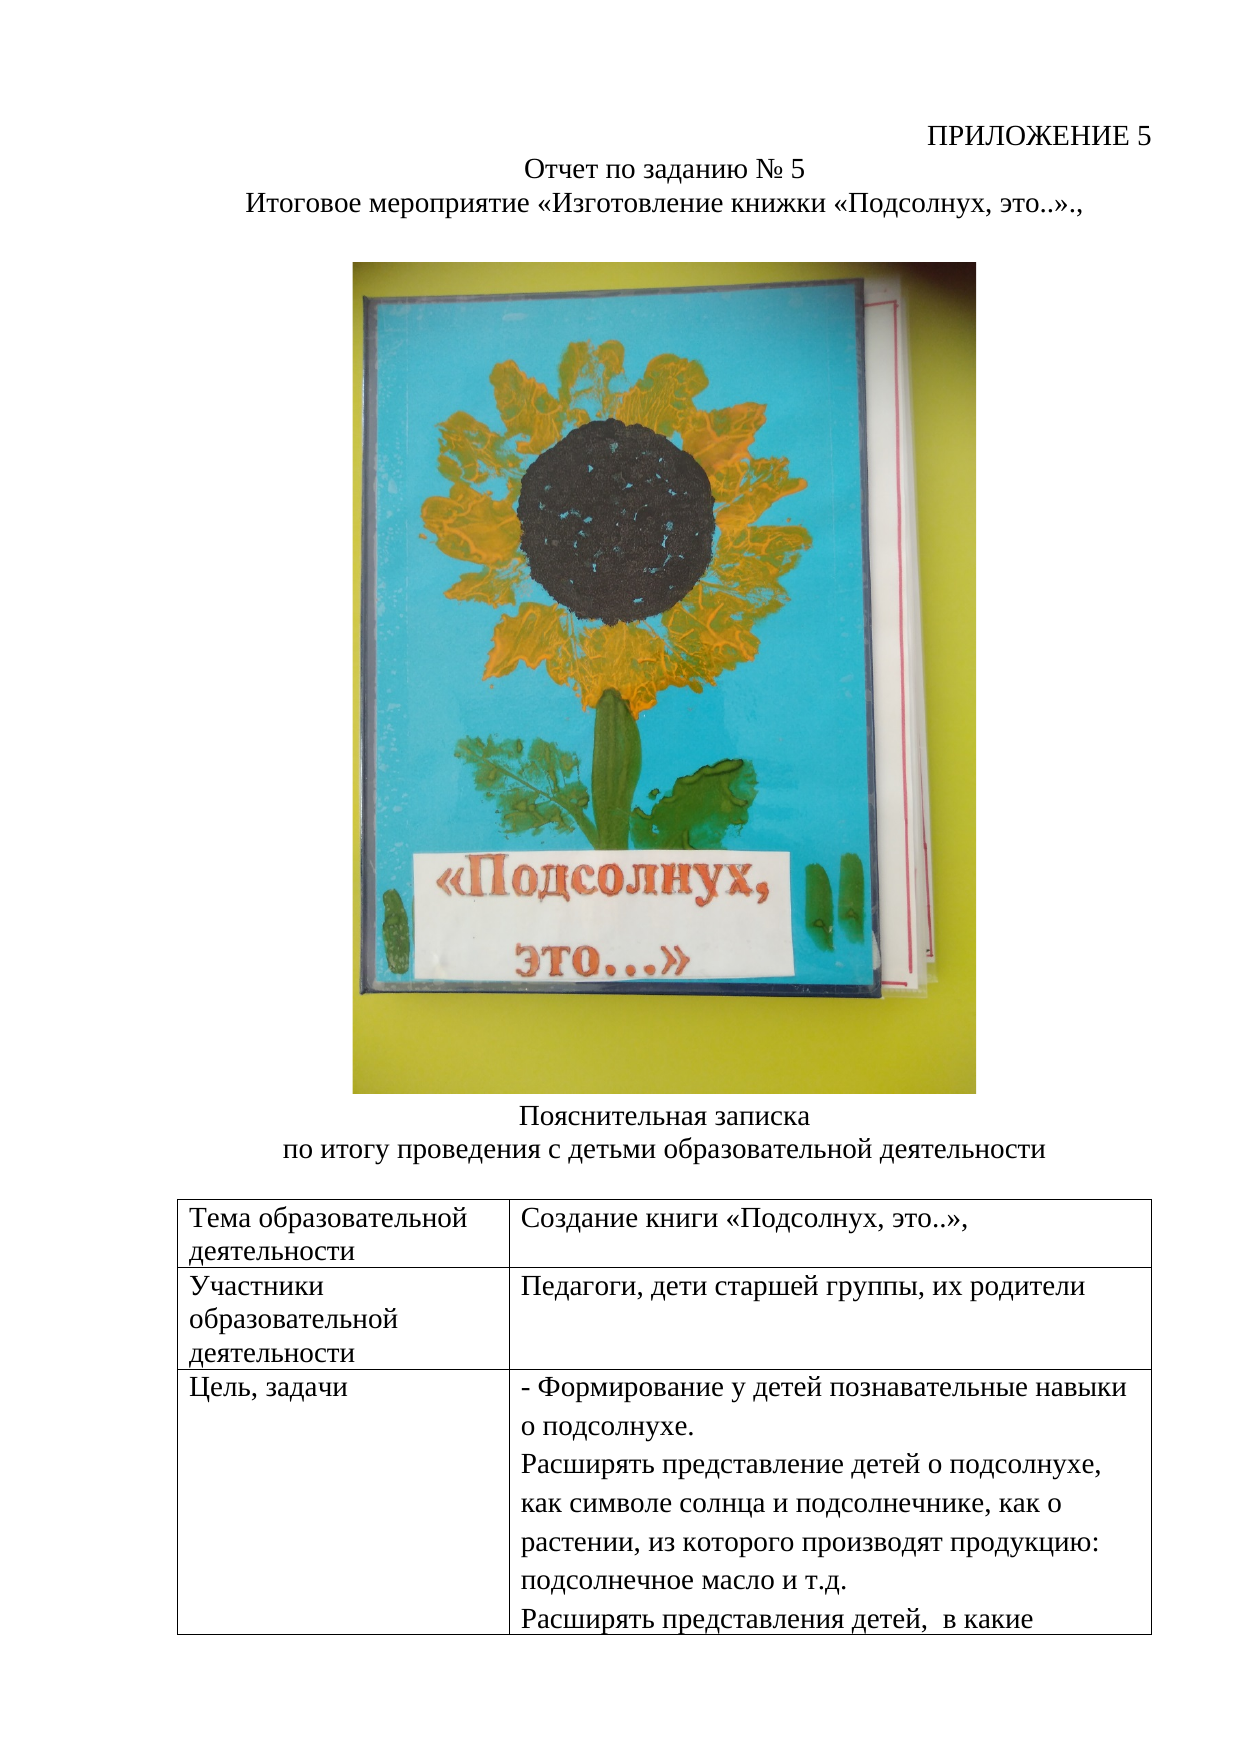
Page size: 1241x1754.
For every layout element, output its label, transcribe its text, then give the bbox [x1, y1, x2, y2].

table_header Создание книги «Подсолнух, это..», [510, 1200, 1151, 1267]
table_cell Цель, задачи [178, 1370, 509, 1634]
table_cell Педагоги, дети старшей группы, их родители [510, 1268, 1151, 1368]
text Итоговое мероприятие «Изготовление книжки «Подсолнух, это..»., [177, 185, 1152, 219]
table_header Тема образовательной деятельности [178, 1200, 509, 1267]
text по итогу проведения с детьми образовательной деятельности [177, 1132, 1152, 1165]
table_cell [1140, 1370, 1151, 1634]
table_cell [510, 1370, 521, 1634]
text Отчет по заданию № 5 [177, 152, 1152, 185]
text ПРИЛОЖЕНИЕ 5 [177, 118, 1152, 152]
table_cell Участники образовательной деятельности [178, 1268, 509, 1368]
text Пояснительная записка [177, 1098, 1152, 1132]
picture [352, 262, 977, 1094]
